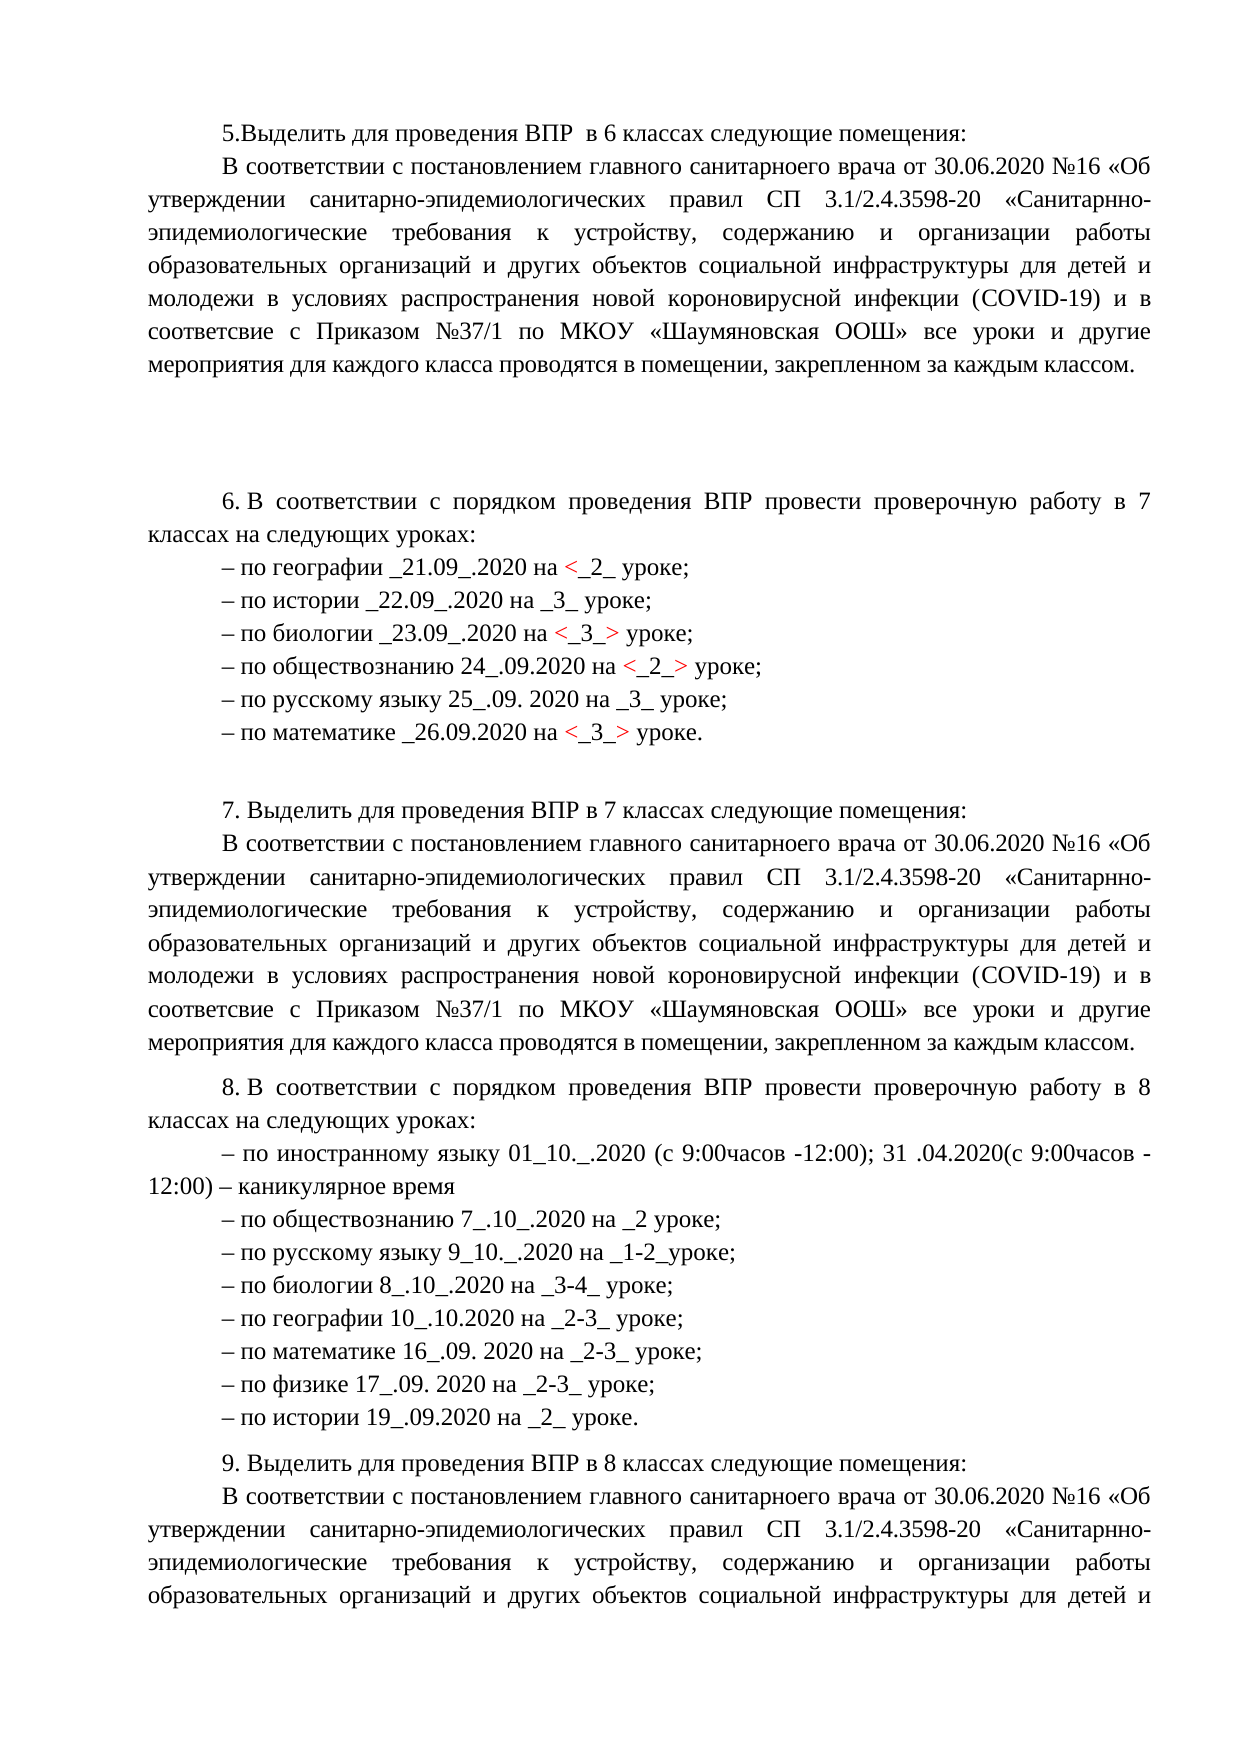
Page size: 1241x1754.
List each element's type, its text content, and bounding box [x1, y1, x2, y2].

list 8. В соответствии с порядком проведения ВПР провести проверочную работу в 8 классах на следующих уроках: [148, 1072, 1152, 1134]
list – по географии 10_.10.2020 на _2-3_ уроке; [148, 1303, 1152, 1332]
list 6. В соответствии с порядком проведения ВПР провести проверочную работу в 7 классах на следующих уроках: [148, 486, 1152, 548]
text 9. Выделить для проведения ВПР в 8 классах следующие помещения: [148, 1448, 1152, 1477]
list – по русскому языку 9_10._.2020 на _1-2_уроке; [148, 1237, 1152, 1266]
list – по истории _22.09_.2020 на _3_ уроке; [148, 585, 1152, 614]
text 5.Выделить для проведения ВПР в 6 классах следующие помещения: [148, 118, 1152, 147]
list – по биологии 8_.10_.2020 на _3-4_ уроке; [148, 1270, 1152, 1299]
list – по математике 16_.09. 2020 на _2-3_ уроке; [148, 1336, 1152, 1365]
list – по обществознанию 7_.10_.2020 на _2 уроке; [148, 1204, 1152, 1233]
list – по математике _26.09.2020 на <_3_> уроке. [148, 717, 1152, 746]
list – по истории 19_.09.2020 на _2_ уроке. [148, 1402, 1152, 1431]
list – по географии _21.09_.2020 на <_2_ уроке; [148, 552, 1152, 581]
list – по русскому языку 25_.09. 2020 на _3_ уроке; [148, 684, 1152, 713]
text 7. Выделить для проведения ВПР в 7 классах следующие помещения: [148, 796, 1152, 824]
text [148, 1481, 1152, 1609]
list – по биологии _23.09_.2020 на <_3_> уроке; [148, 618, 1152, 647]
list – по физике 17_.09. 2020 на _2-3_ уроке; [148, 1369, 1152, 1398]
list – по обществознанию 24_.09.2020 на <_2_> уроке; [148, 651, 1152, 680]
list – по иностранному языку 01_10._.2020 (с 9:00часов -12:00); 31 .04.2020(с 9:00часов -12:00) – каникулярное время [148, 1138, 1152, 1200]
